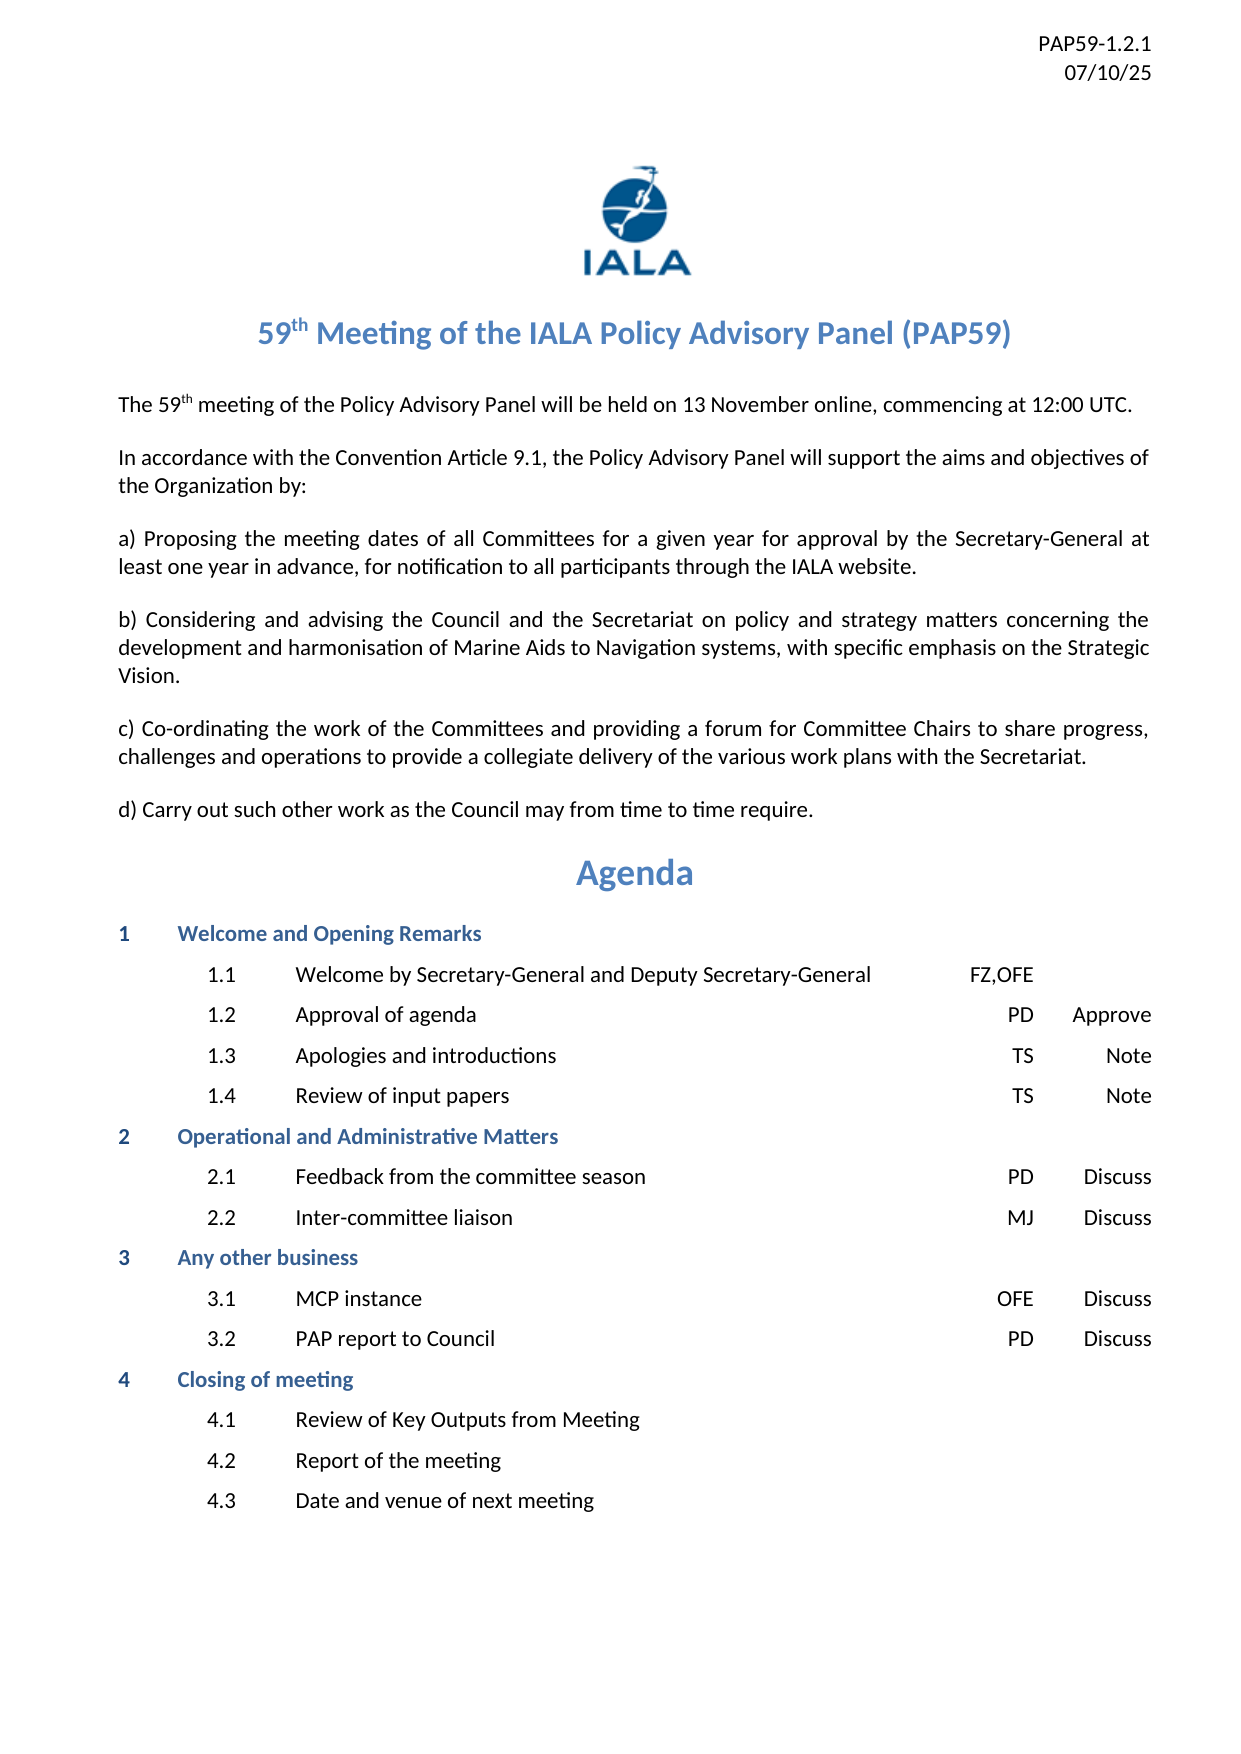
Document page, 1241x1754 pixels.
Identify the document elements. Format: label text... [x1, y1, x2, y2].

list Closing of meeting [118, 1365, 1152, 1393]
text The 59th meeting of the Policy Advisory Panel will be held on 13 November online, commencing at 12:00 UTC. [118, 390, 1152, 418]
list Operational and Administrative Matters [118, 1122, 1152, 1150]
text Feedback from the committee season PD Discuss [207, 1162, 1152, 1191]
text Approval of agenda PD Approve [207, 1000, 1152, 1028]
text In accordance with the Convention Article 9.1, the Policy Advisory Panel will support the aims and objectives of the Organization by: [118, 443, 1152, 499]
list Welcome and Opening Remarks [118, 919, 1152, 947]
text 59th Meeting of the IALA Policy Advisory Panel (PAP59) [118, 312, 1152, 353]
text a) Proposing the meeting dates of all Committees for a given year for approval by the Secretary-General at least one year in advance, for notification to all participants through the IALA website. [118, 524, 1152, 580]
text Apologies and introductions TS Note [207, 1041, 1152, 1069]
text Report of the meeting [207, 1446, 1152, 1474]
text Review of Key Outputs from Meeting [207, 1406, 1152, 1434]
text d) Carry out such other work as the Council may from time to time require. [118, 796, 1152, 823]
text b) Considering and advising the Council and the Secretariat on policy and strategy matters concerning the development and harmonisation of Marine Aids to Navigation systems, with specific emphasis on the Strategic Vision. [118, 605, 1152, 689]
text Welcome by Secretary-General and Deputy Secretary-General FZ,OFE [207, 960, 1152, 988]
text Review of input papers TS Note [207, 1081, 1152, 1109]
text Agenda [118, 848, 1152, 894]
text Inter-committee liaison MJ Discuss [207, 1203, 1152, 1231]
picture [560, 154, 709, 300]
list Any other business [118, 1243, 1152, 1272]
text Date and venue of next meeting [207, 1487, 1152, 1515]
text c) Co-ordinating the work of the Committees and providing a forum for Committee Chairs to share progress, challenges and operations to provide a collegiate delivery of the various work plans with the Secretariat. [118, 714, 1152, 771]
text MCP instance OFE Discuss [207, 1284, 1152, 1312]
text PAP report to Council PD Discuss [207, 1324, 1152, 1353]
